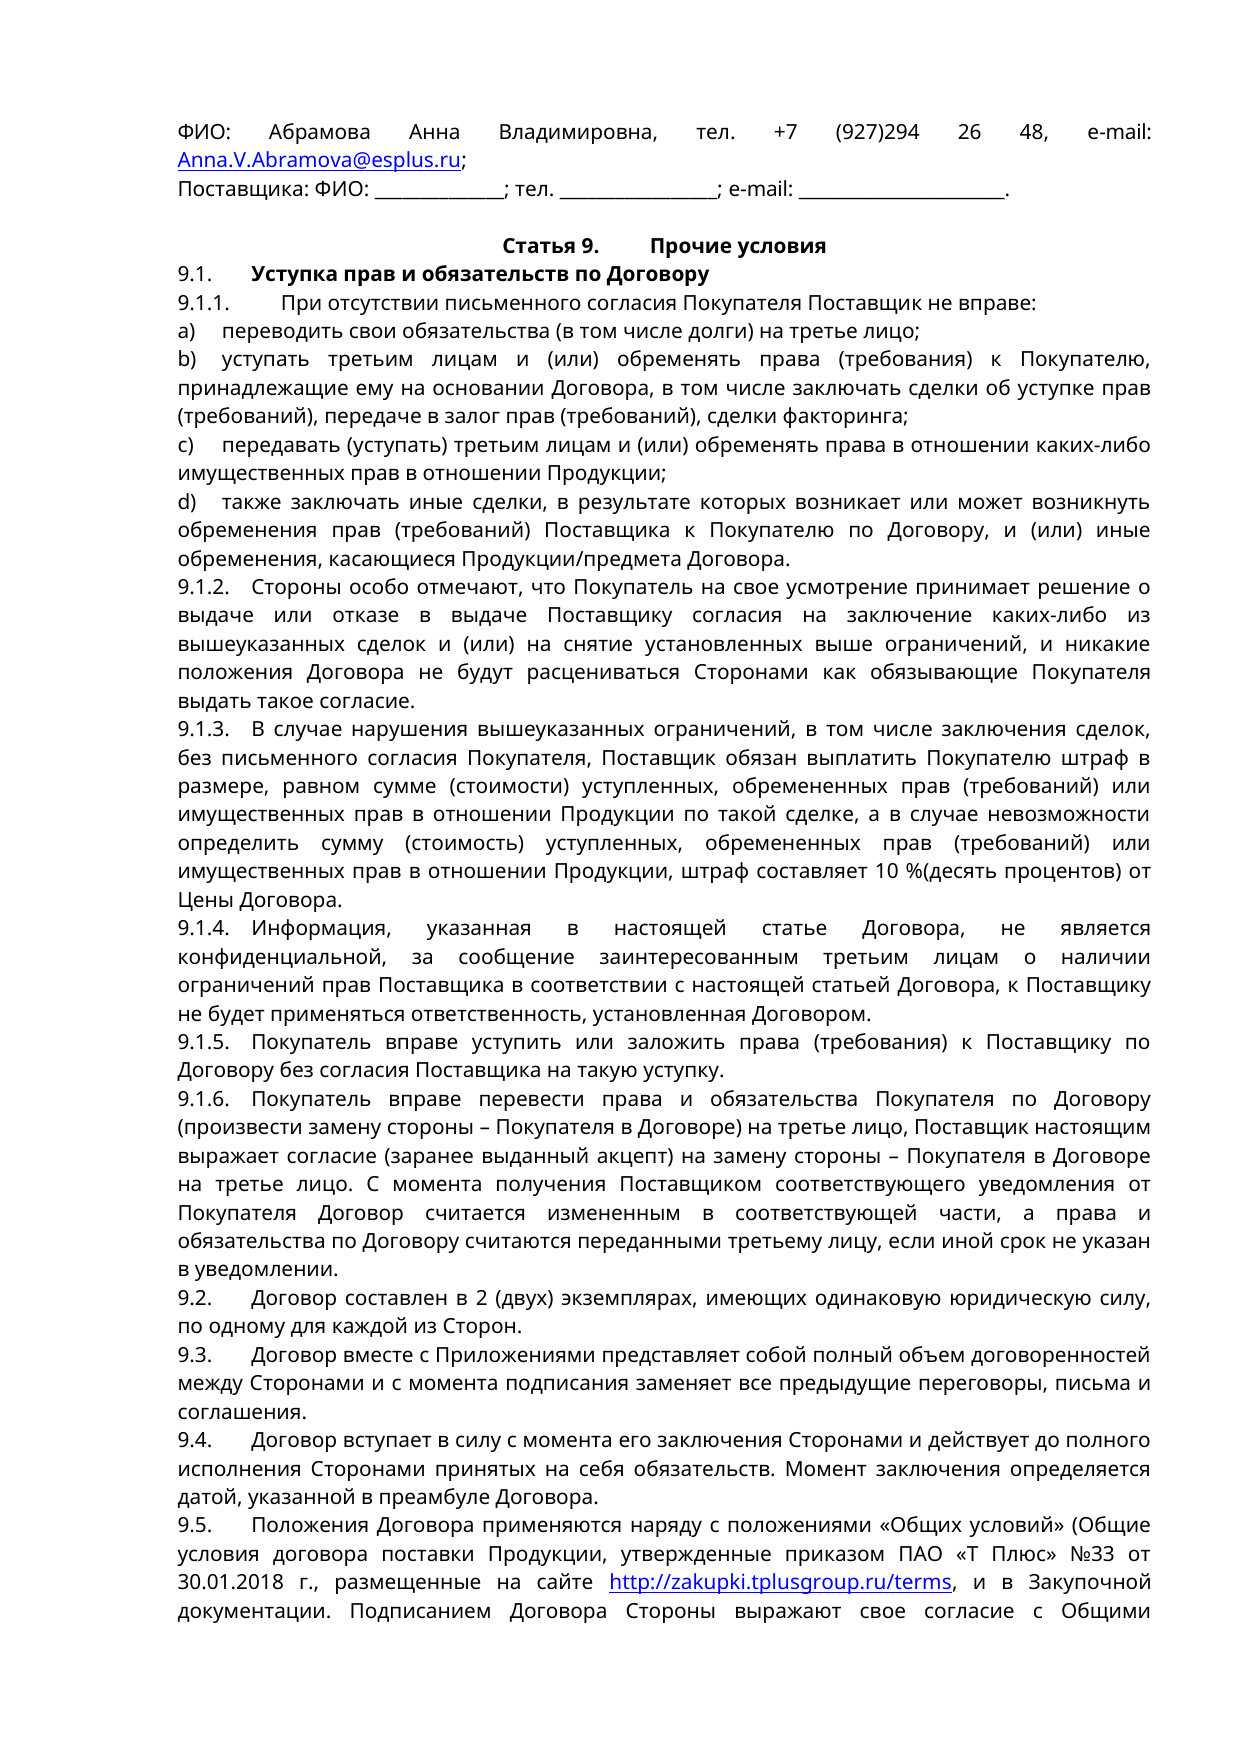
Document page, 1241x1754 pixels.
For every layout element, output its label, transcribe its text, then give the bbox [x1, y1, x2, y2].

list Поставщика: ФИО: ______________; тел. _________________; e-mail: _______________________. [177, 174, 1152, 202]
list передавать (уступать) третьим лицам и (или) обременять права в отношении каких-либо имущественных прав в отношении Продукции; [177, 430, 1152, 487]
list Договор вместе с Приложениями представляет собой полный объем договоренностей между Сторонами и с момента подписания заменяет все предыдущие переговоры, письма и соглашения. [177, 1340, 1152, 1425]
list Покупатель вправе перевести права и обязательства Покупателя по Договору (произвести замену стороны – Покупателя в Договоре) на третье лицо, Поставщик настоящим выражает согласие (заранее выданный акцепт) на замену стороны – Покупателя в Договоре на третье лицо. С момента получения Поставщиком соответствующего уведомления от Покупателя Договор считается измененным в соответствующей части, а права и обязательства по Договору считаются переданными третьему лицу, если иной срок не указан в уведомлении. [177, 1084, 1152, 1283]
list Договор вступает в силу с момента его заключения Сторонами и действует до полного исполнения Сторонами принятых на себя обязательств. Момент заключения определяется датой, указанной в преамбуле Договора. [177, 1425, 1152, 1511]
list В случае нарушения вышеуказанных ограничений, в том числе заключения сделок, без письменного согласия Покупателя, Поставщик обязан выплатить Покупателю штраф в размере, равном сумме (стоимости) уступленных, обремененных прав (требований) или имущественных прав в отношении Продукции по такой сделке, а в случае невозможности определить сумму (стоимость) уступленных, обремененных прав (требований) или имущественных прав в отношении Продукции, штраф составляет 10 %(десять процентов) от Цены Договора. [177, 714, 1152, 913]
list Прочие условия [177, 231, 1152, 259]
list Информация, указанная в настоящей статье Договора, не является конфиденциальной, за сообщение заинтересованным третьим лицам о наличии ограничений прав Поставщика в соответствии с настоящей статьей Договора, к Поставщику не будет применяться ответственность, установленная Договором. [177, 913, 1152, 1027]
list Покупатель вправе уступить или заложить права (требования) к Поставщику по Договору без согласия Поставщика на такую уступку. [177, 1027, 1152, 1084]
list Стороны особо отмечают, что Покупатель на свое усмотрение принимает решение о выдаче или отказе в выдаче Поставщику согласия на заключение каких-либо из вышеуказанных сделок и (или) на снятие установленных выше ограничений, и никакие положения Договора не будут расцениваться Сторонами как обязывающие Покупателя выдать такое согласие. [177, 572, 1152, 714]
list переводить свои обязательства (в том числе долги) на третье лицо; [177, 316, 1152, 344]
list также заключать иные сделки, в результате которых возникает или может возникнуть обременения прав (требований) Поставщика к Покупателю по Договору, и (или) иные обременения, касающиеся Продукции/предмета Договора. [177, 487, 1152, 572]
list уступать третьим лицам и (или) обременять права (требования) к Покупателю, принадлежащие ему на основании Договора, в том числе заключать сделки об уступке прав (требований), передаче в залог прав (требований), сделки факторинга; [177, 344, 1152, 430]
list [177, 1511, 1152, 1624]
list ФИО: Абрамова Анна Владимировна, тел. +7 (927)294 26 48, e-mail: Anna.V.Abramova@esplus.ru; [177, 117, 1152, 174]
list Уступка прав и обязательств по Договору [177, 259, 1152, 288]
list Договор составлен в 2 (двух) экземплярах, имеющих одинаковую юридическую силу, по одному для каждой из Сторон. [177, 1283, 1152, 1340]
list При отсутствии письменного согласия Покупателя Поставщик не вправе: [177, 288, 1152, 316]
